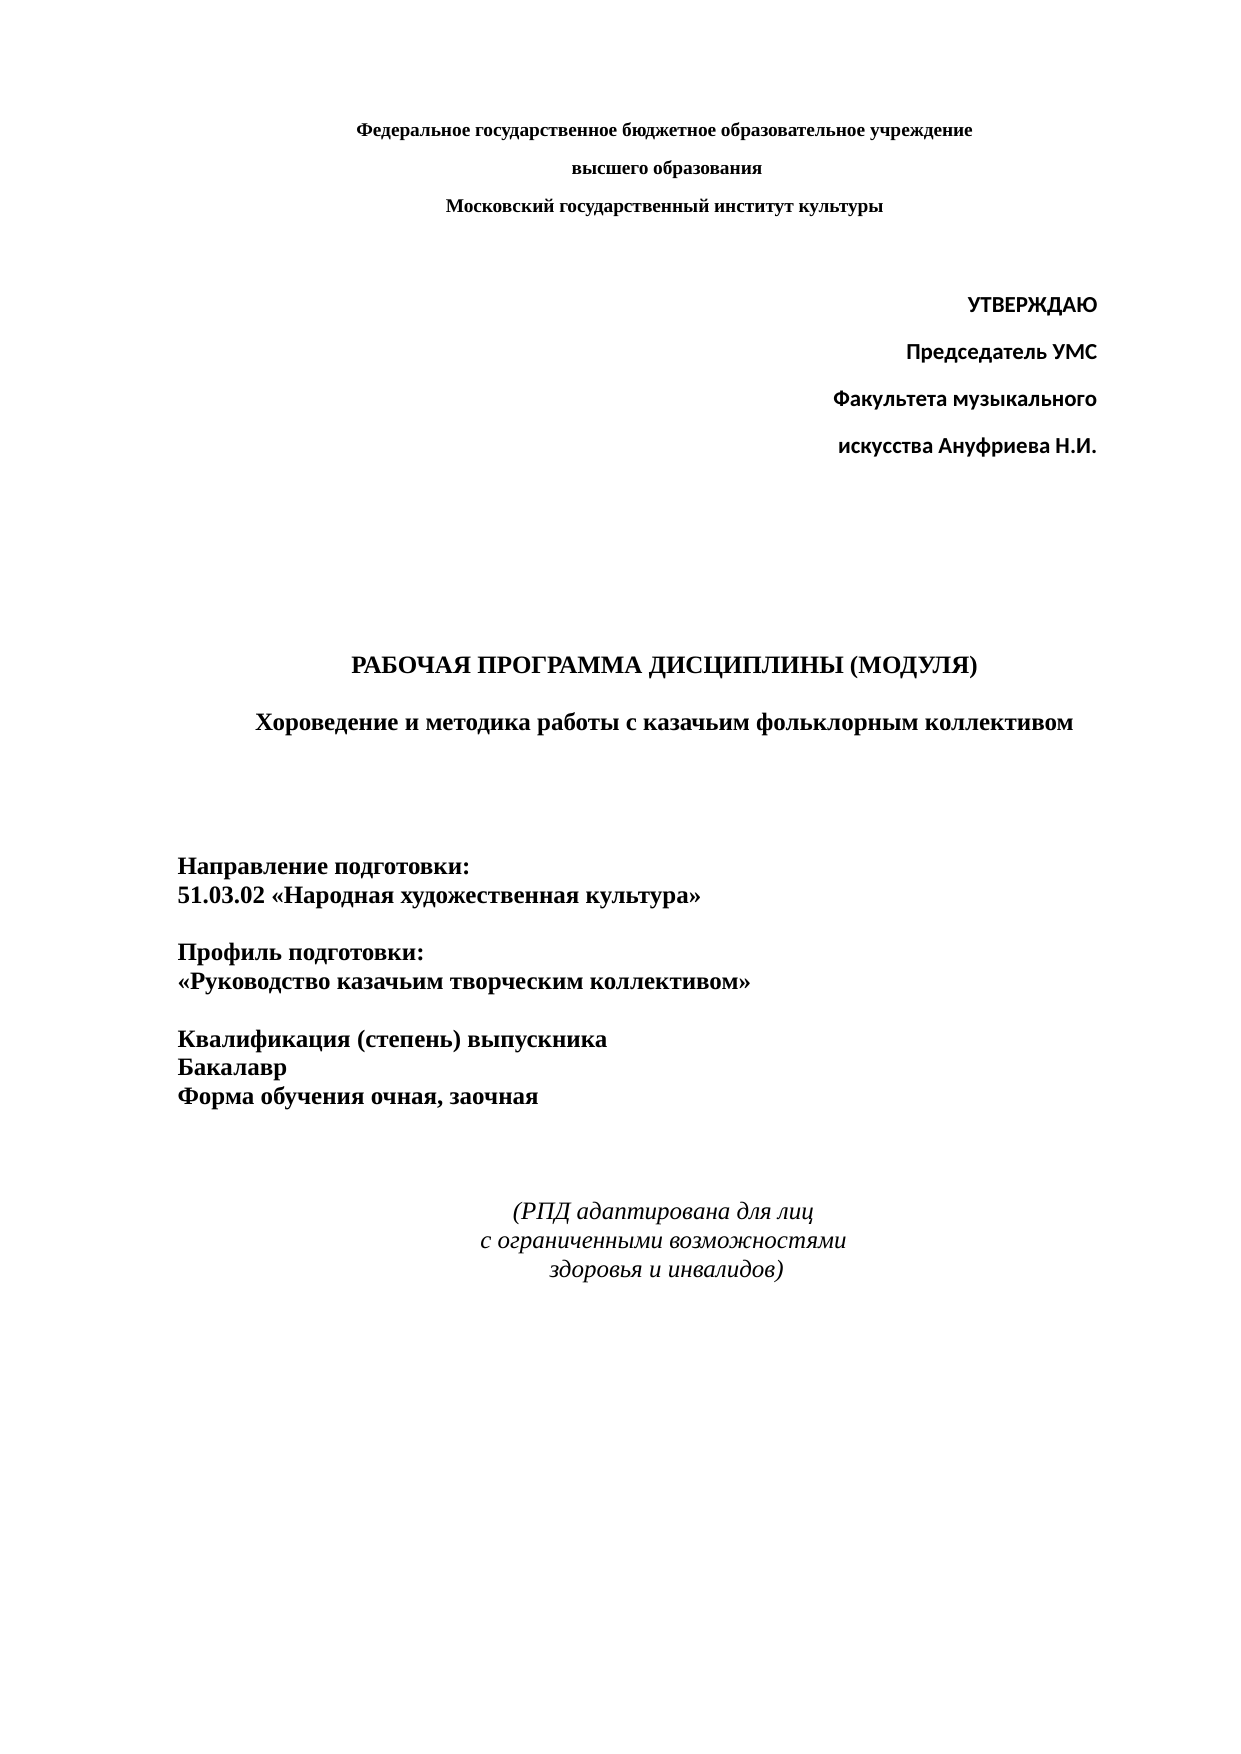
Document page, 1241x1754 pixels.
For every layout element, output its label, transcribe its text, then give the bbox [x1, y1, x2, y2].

text (РПД адаптирована для лиц [177, 1196, 1152, 1225]
text Квалификация (степень) выпускника [177, 1024, 1152, 1052]
text здоровья и инвалидов) [177, 1254, 1152, 1282]
text Федеральное государственное бюджетное образовательное учреждение [177, 118, 1152, 156]
text «Руководство казачьим творческим коллективом» [177, 966, 1152, 995]
table_header УТВЕРЖДАЮ Председатель УМС Факультета музыкального искусства Ануфриева Н.И. [665, 291, 1108, 506]
text высшего образования [177, 156, 1152, 195]
text Бакалавр [177, 1052, 1152, 1081]
text 51.03.02 «Народная художественная культура» [177, 880, 1152, 909]
text Форма обучения очная, заочная [177, 1081, 1152, 1110]
text Профиль подготовки: [177, 937, 1152, 966]
text Хороведение и методика работы с казачьим фольклорным коллективом [177, 707, 1152, 765]
text с ограниченными возможностями [177, 1225, 1152, 1254]
text Московский государственный институт культуры [177, 195, 1152, 233]
text РАБОЧАЯ ПРОГРАММА ДИСЦИПЛИНЫ (МОДУЛЯ) [177, 650, 1152, 679]
text Направление подготовки: [177, 851, 1152, 880]
